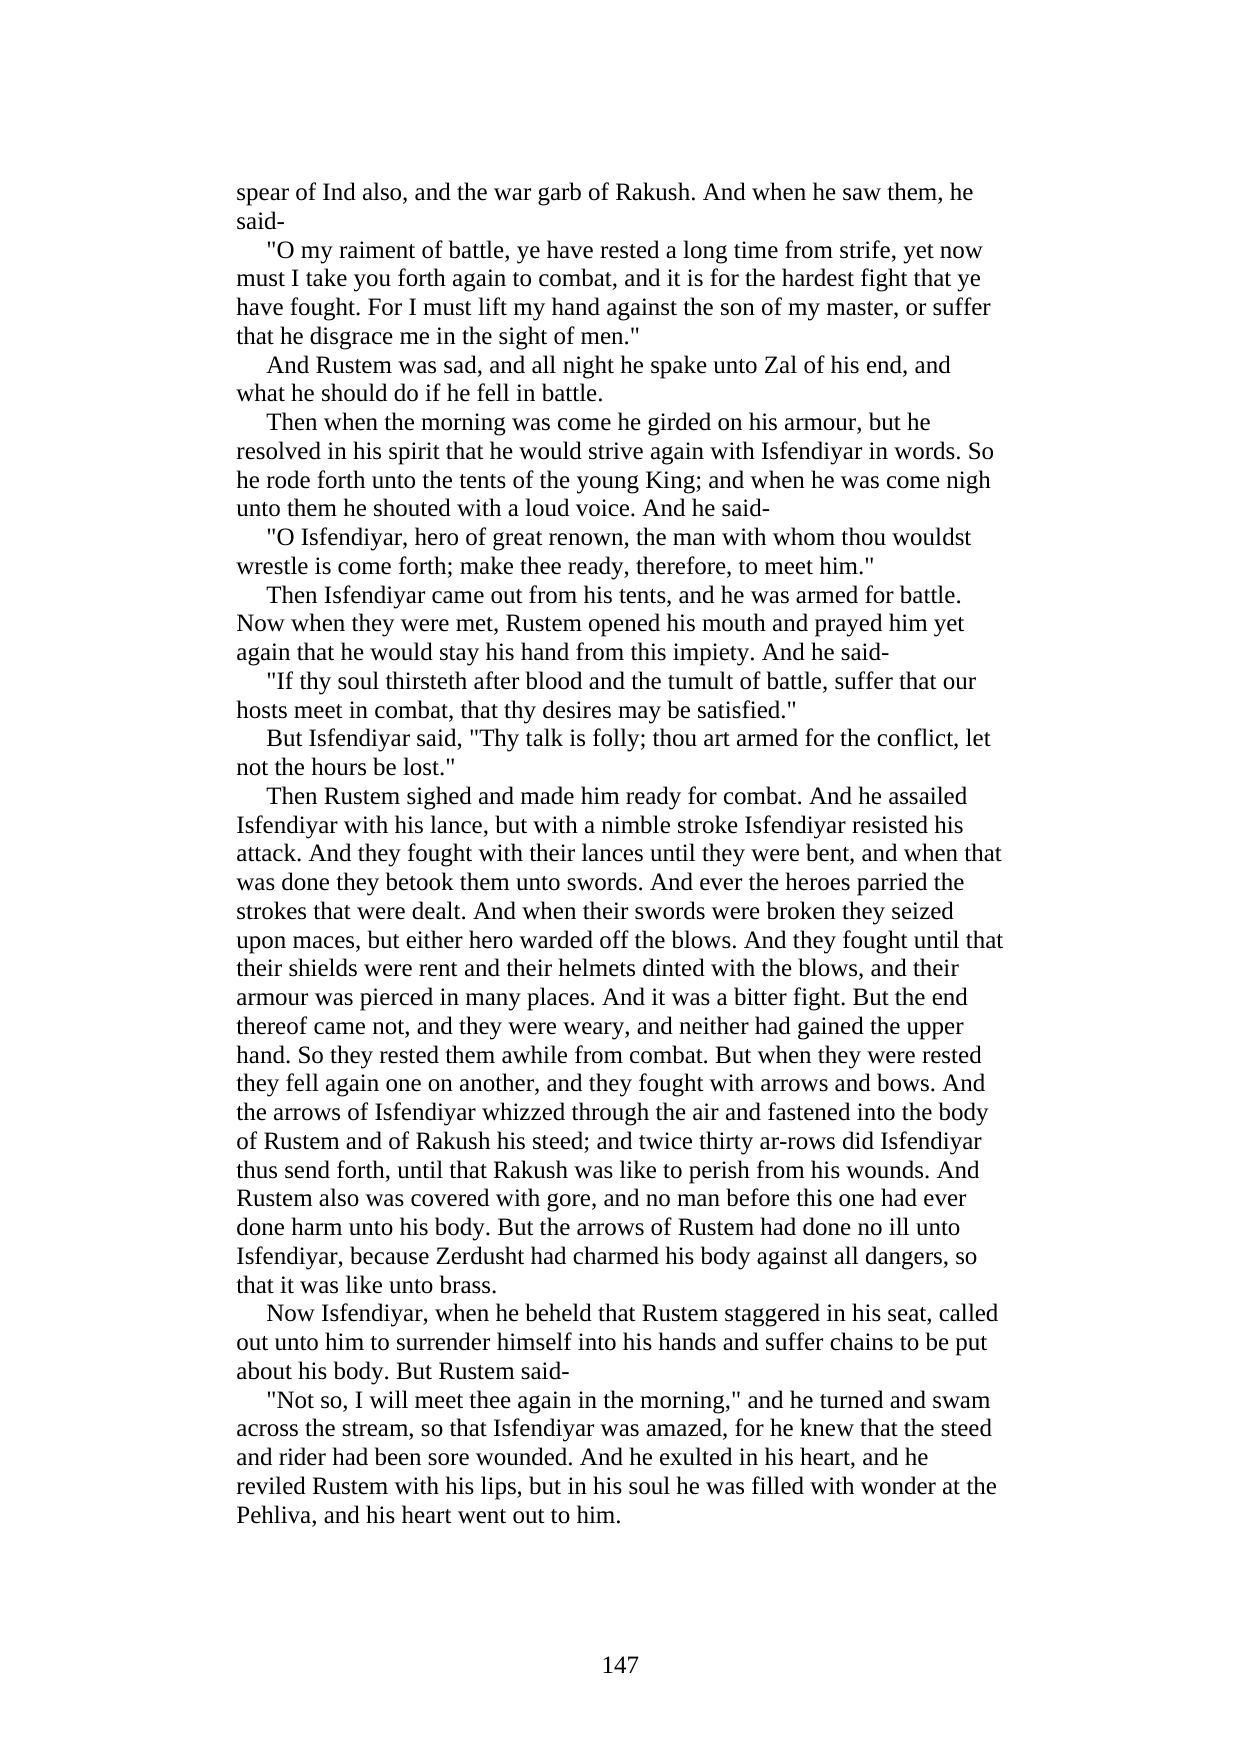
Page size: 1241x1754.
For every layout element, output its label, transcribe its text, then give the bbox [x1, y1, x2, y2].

text Then Isfendiyar came out from his tents, and he was armed for battle. Now when they were met, Rustem opened his mouth and prayed him yet again that he would stay his hand from this impiety. And he said- [236, 580, 1004, 666]
text But Isfendiyar said, "Thy talk is folly; thou art armed for the conflict, let not the hours be lost." [236, 723, 1004, 781]
text And Rustem was sad, and all night he spake unto Zal of his end, and what he should do if he fell in battle. [236, 350, 1004, 407]
text Then Rustem sighed and made him ready for combat. And he assailed Isfendiyar with his lance, but with a nimble stroke Isfendiyar resisted his attack. And they fought with their lances until they were bent, and when that was done they betook them unto swords. And ever the heroes parried the strokes that were dealt. And when their swords were broken they seized upon maces, but either hero warded off the blows. And they fought until that their shields were rent and their helmets dinted with the blows, and their armour was pierced in many places. And it was a bitter fight. But the end thereof came not, and they were weary, and neither had gained the upper hand. So they rested them awhile from combat. But when they were rested they fell again one on another, and they fought with arrows and bows. And the arrows of Isfendiyar whizzed through the air and fastened into the body of Rustem and of Rakush his steed; and twice thirty ar-rows did Isfendiyar thus send forth, until that Rakush was like to perish from his wounds. And Rustem also was covered with gore, and no man before this one had ever done harm unto his body. But the arrows of Rustem had done no ill unto Isfendiyar, because Zerdusht had charmed his body against all dangers, so that it was like unto brass. [236, 781, 1004, 1298]
text "O my raiment of battle, ye have rested a long time from strife, yet now must I take you forth again to combat, and it is for the hardest fight that ye have fought. For I must lift my hand against the son of my master, or suffer that he disgrace me in the sight of men." [236, 235, 1004, 350]
text Then when the morning was come he girded on his armour, but he resolved in his spirit that he would strive again with Isfendiyar in words. So he rode forth unto the tents of the young King; and when he was come nigh unto them he shouted with a loud voice. And he said- [236, 407, 1004, 522]
text "Not so, I will meet thee again in the morning," and he turned and swam across the stream, so that Isfendiyar was amazed, for he knew that the steed and rider had been sore wounded. And he exulted in his heart, and he reviled Rustem with his lips, but in his soul he was filled with wonder at the Pehliva, and his heart went out to him. [236, 1385, 1004, 1528]
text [236, 177, 1004, 235]
text Now Isfendiyar, when he beheld that Rustem staggered in his seat, called out unto him to surrender himself into his hands and suffer chains to be put about his body. But Rustem said- [236, 1298, 1004, 1385]
text "O Isfendiyar, hero of great renown, the man with whom thou wouldst wrestle is come forth; make thee ready, therefore, to meet him." [236, 522, 1004, 580]
text "If thy soul thirsteth after blood and the tumult of battle, suffer that our hosts meet in combat, that thy desires may be satisfied." [236, 666, 1004, 723]
